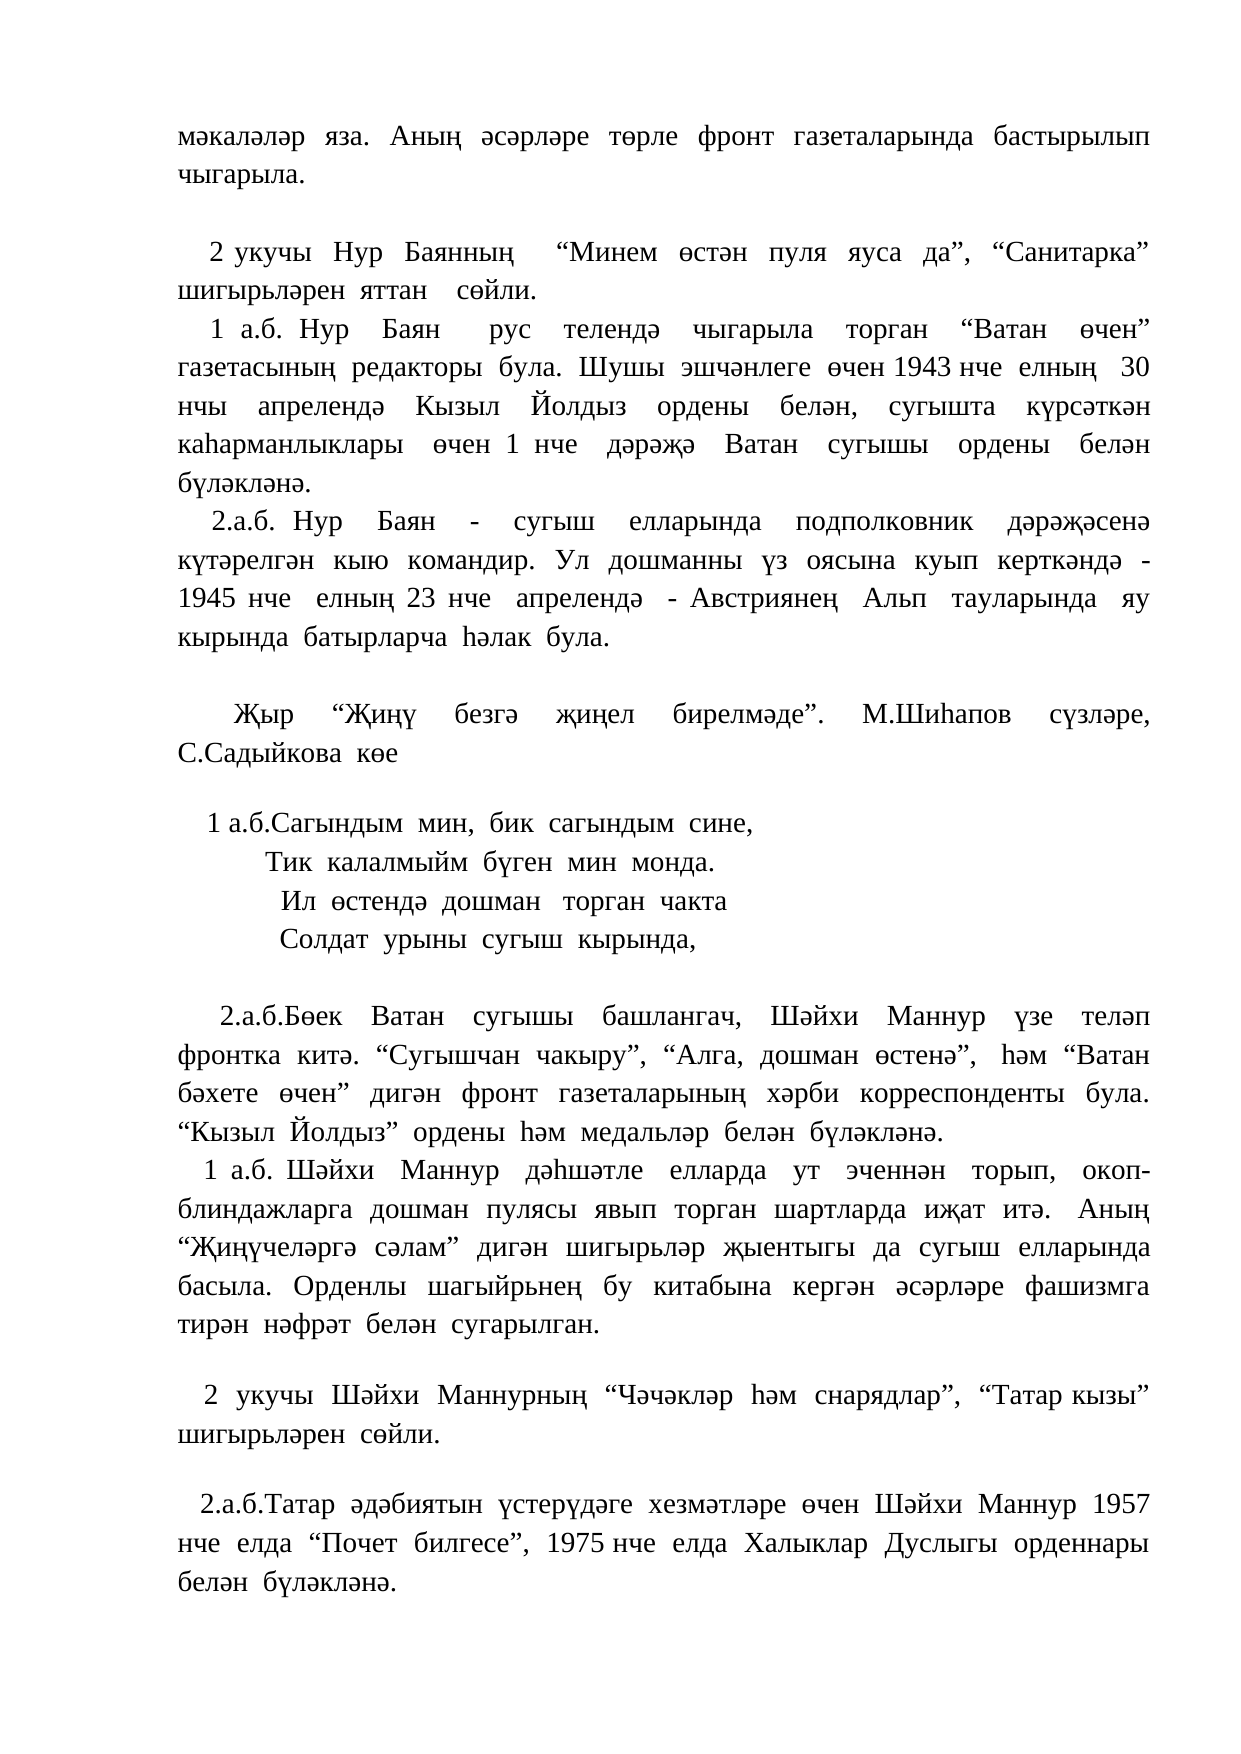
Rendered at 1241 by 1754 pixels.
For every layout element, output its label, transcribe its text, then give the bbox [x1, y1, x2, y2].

text Җыр “Җиңү безгә җиңел бирелмәде”. М.Шиһапов сүзләре, С.Садыйкова көе [177, 696, 1152, 768]
text 2.а.б.Татар әдәбиятын үстерүдәге хезмәтләре өчен Шәйхи Маннур 1957 нче елда “Почет билгесе”, 1975 нче елда Халыклар Дуслыгы орденнары белән бүләкләнә. [177, 1487, 1152, 1597]
text Солдат урыны сугыш кырында, [177, 921, 1152, 955]
text 1 а.б. Шәйхи Маннур дәһшәтле елларда ут эченнән торып, окоп-блиндажларга дошман пулясы явып торган шартларда иҗат итә. Аның “Җиңүчеләргә сәлам” дигән шигырьләр җыентыгы да сугыш елларында басыла. Орденлы шагыйрьнең бу китабына кергән әсәрләре фашизмга тирән нәфрәт белән сугарылган. [177, 1152, 1152, 1340]
text Тик калалмыйм бүген мин монда. [177, 844, 1152, 878]
text 2 укучы Шәйхи Маннурның “Чәчәкләр һәм снарядлар”, “Татар кызы” шигырьләрен сөйли. [177, 1377, 1152, 1449]
text Ил өстендә дошман торган чакта [281, 883, 1152, 916]
text 2.а.б. Нур Баян - сугыш елларында подполковник дәрәҗәсенә күтәрелгән кыю командир. Ул дошманны үз оясына куып керткәндә - 1945 нче елның 23 нче апрелендә - Австриянең Альп тауларында яу кырында батырларча һәлак була. [177, 503, 1152, 653]
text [177, 118, 1152, 190]
text 1 а.б. Нур Баян рус телендә чыгарыла торган “Ватан өчен” газетасының редакторы була. Шушы эшчәнлеге өчен 1943 нче елның 30 нчы апрелендә Кызыл Йолдыз ордены белән, сугышта күрсәткән каһарманлыклары өчен 1 нче дәрәҗә Ватан сугышы ордены белән бүләкләнә. [177, 311, 1152, 498]
text 1 а.б.Сагындым мин, бик сагындым сине, [177, 806, 1152, 839]
text 2 укучы Нур Баянның “Минем өстән пуля яуса да”, “Санитарка” шигырьләрен яттан сөйли. [177, 234, 1152, 306]
text 2.а.б.Бөек Ватан сугышы башлангач, Шәйхи Маннур үзе теләп фронтка китә. “Сугышчан чакыру”, “Алга, дошман өстенә”, һәм “Ватан бәхете өчен” дигән фронт газеталарының хәрби корреспонденты була. “Кызыл Йолдыз” ордены һәм медальләр белән бүләкләнә. [177, 998, 1152, 1147]
